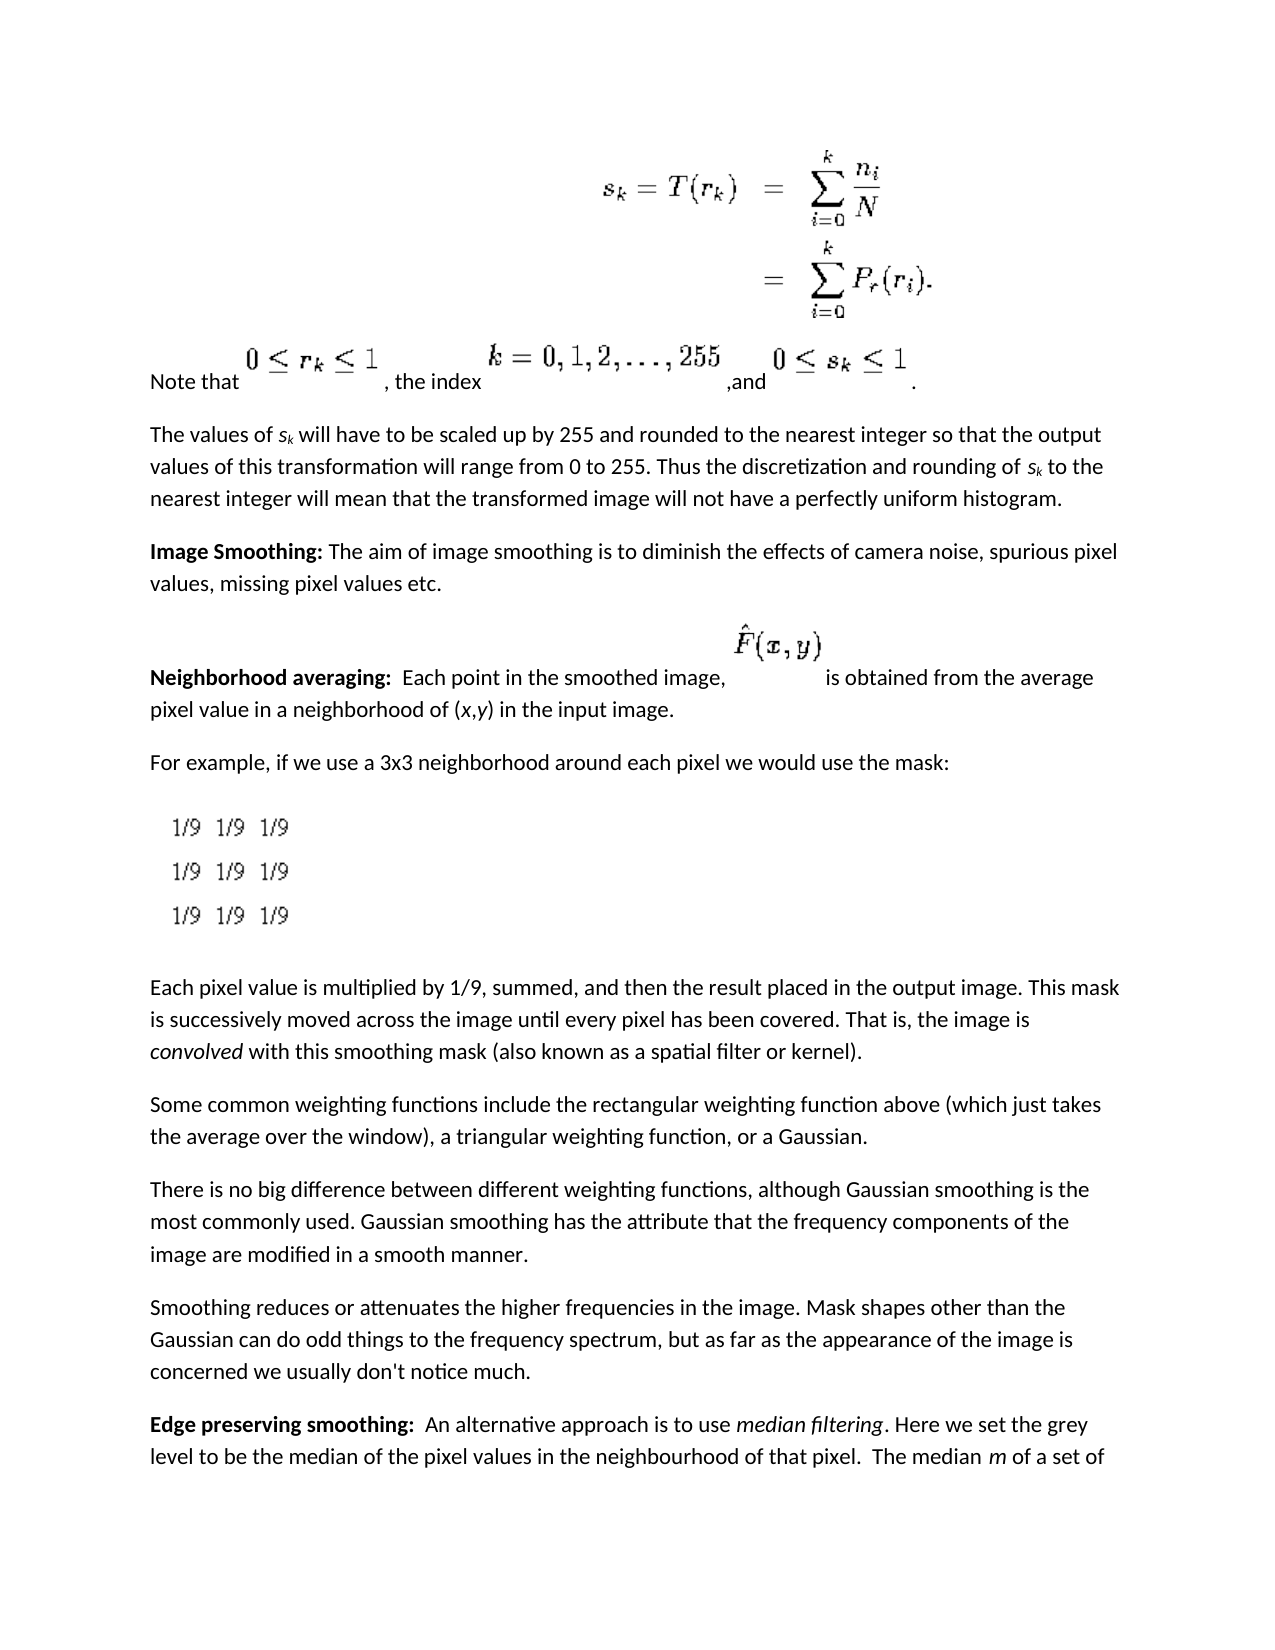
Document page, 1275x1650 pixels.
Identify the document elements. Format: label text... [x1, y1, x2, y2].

text Image Smoothing: The aim of image smoothing is to diminish the effects of camera noise, spurious pixel values, missing pixel values etc. [150, 537, 1125, 597]
picture [771, 345, 911, 389]
text Neighborhood averaging: Each point in the smoothed image, is obtained from the average pixel value in a neighborhood of (x,y) in the input image. [150, 622, 1125, 723]
picture [150, 150, 932, 318]
text Some common weighting functions include the rectangular weighting function above (which just takes the average over the window), a triangular weighting function, or a Gaussian. [150, 1090, 1125, 1150]
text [150, 1410, 1125, 1470]
text Each pixel value is multiplied by 1/9, summed, and then the result placed in the output image. This mask is successively moved across the image until every pixel has been covered. That is, the image is convolved with this smoothing mask (also known as a spatial filter or kernel). [150, 973, 1125, 1065]
picture [244, 345, 384, 389]
picture [731, 622, 826, 685]
picture [486, 342, 726, 389]
text Smoothing reduces or attenuates the higher frequencies in the image. Mask shapes other than the Gaussian can do odd things to the frequency spectrum, but as far as the appearance of the image is concerned we usually don't notice much. [150, 1293, 1125, 1385]
text There is no big difference between different weighting functions, although Gaussian smoothing is the most commonly used. Gaussian smoothing has the attribute that the frequency components of the image are modified in a smooth manner. [150, 1175, 1125, 1268]
picture [150, 800, 310, 948]
text For example, if we use a 3x3 neighborhood around each pixel we would use the mask: [150, 748, 1125, 776]
text The values of sk will have to be scaled up by 255 and rounded to the nearest integer so that the output values of this transformation will range from 0 to 255. Thus the discretization and rounding of sk to the nearest integer will mean that the transformed image will not have a perfectly uniform histogram. [150, 420, 1125, 512]
